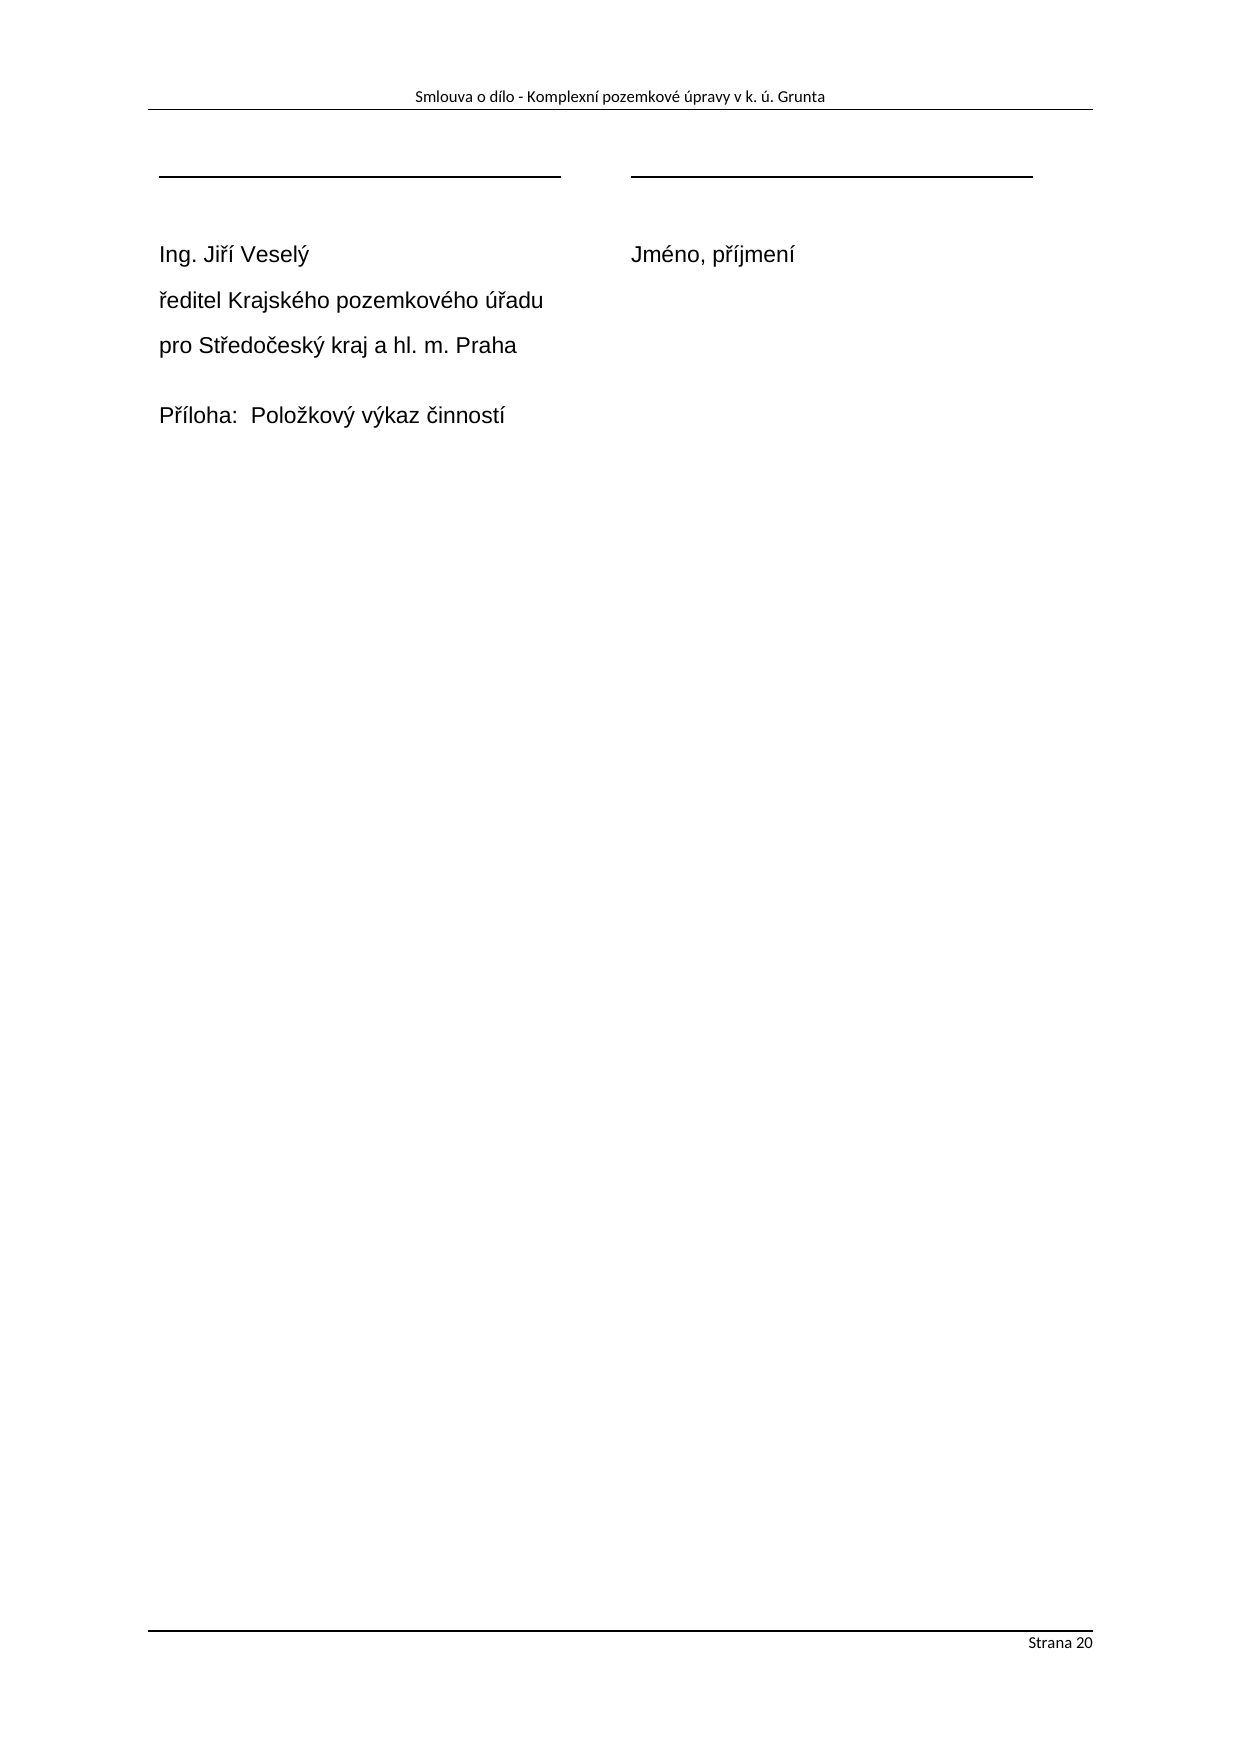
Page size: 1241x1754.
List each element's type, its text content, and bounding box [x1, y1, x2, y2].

table_cell Ing. Jiří Veselý ředitel Krajského pozemkového úřadu pro Středočeský kraj a hl. m. Praha [148, 148, 619, 377]
table_cell Jméno, příjmení [620, 148, 1092, 377]
table_cell Příloha: Položkový výkaz činností [148, 377, 1092, 500]
